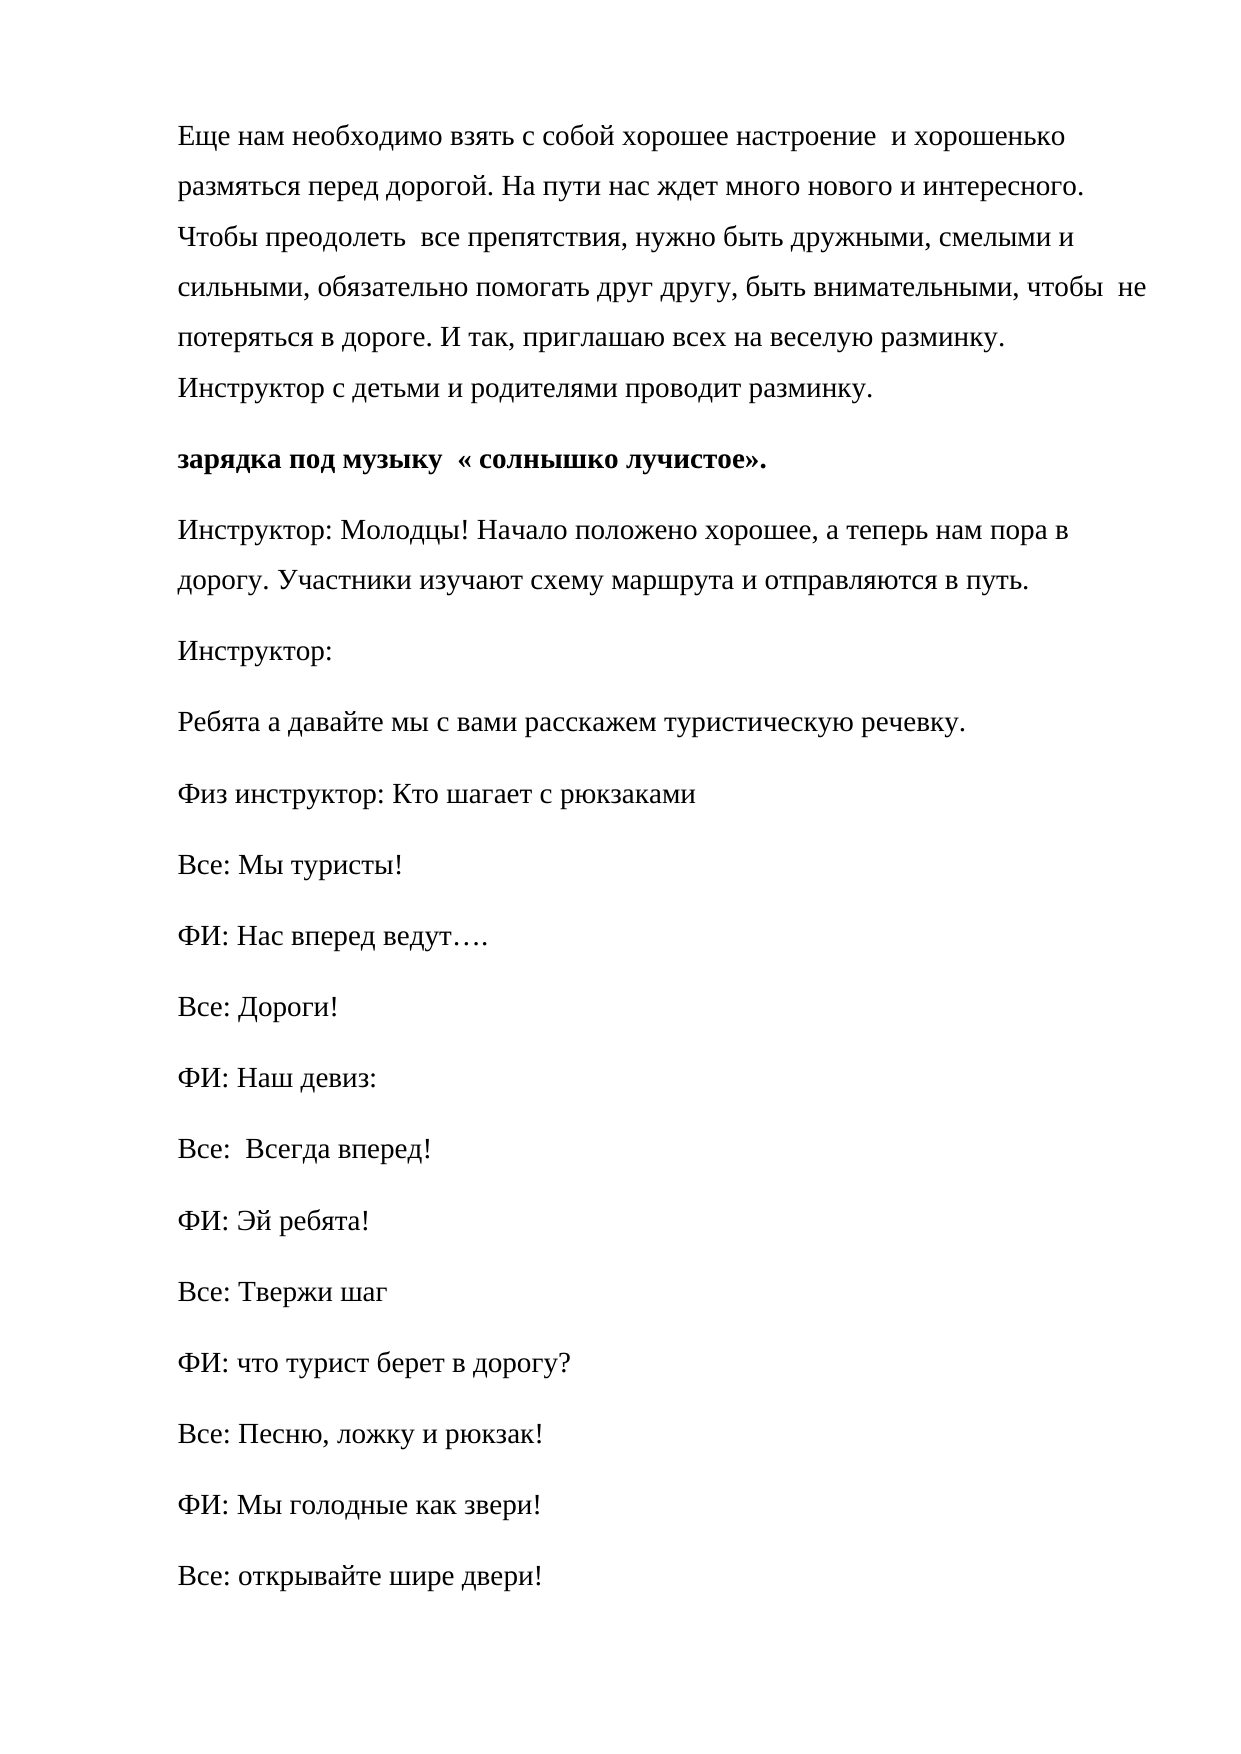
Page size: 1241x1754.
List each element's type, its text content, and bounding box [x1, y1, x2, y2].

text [177, 118, 1152, 403]
text Все: Песню, ложку и рюкзак! [177, 1416, 1152, 1449]
text Все: Всегда вперед! [177, 1131, 1152, 1165]
text ФИ: что турист берет в дорогу? [177, 1345, 1152, 1378]
text Все: Твержи шаг [177, 1274, 1152, 1307]
text ФИ: Наш девиз: [177, 1060, 1152, 1094]
text Все: открывайте шире двери! [177, 1558, 1152, 1592]
text Все: Мы туристы! [177, 847, 1152, 880]
text зарядка под музыку « солнышко лучистое». [177, 441, 1152, 474]
text Физ инструктор: Кто шагает с рюкзаками [177, 776, 1152, 809]
text ФИ: Мы голодные как звери! [177, 1487, 1152, 1521]
text ФИ: Нас вперед ведут…. [177, 918, 1152, 952]
text ФИ: Эй ребята! [177, 1203, 1152, 1236]
text Инструктор: [177, 633, 1152, 667]
text Инструктор: Молодцы! Начало положено хорошее, а теперь нам пора в дорогу. Участники изучают схему маршрута и отправляются в путь. [177, 512, 1152, 596]
text Все: Дороги! [177, 989, 1152, 1023]
text Ребята а давайте мы с вами расскажем туристическую речевку. [177, 704, 1152, 738]
